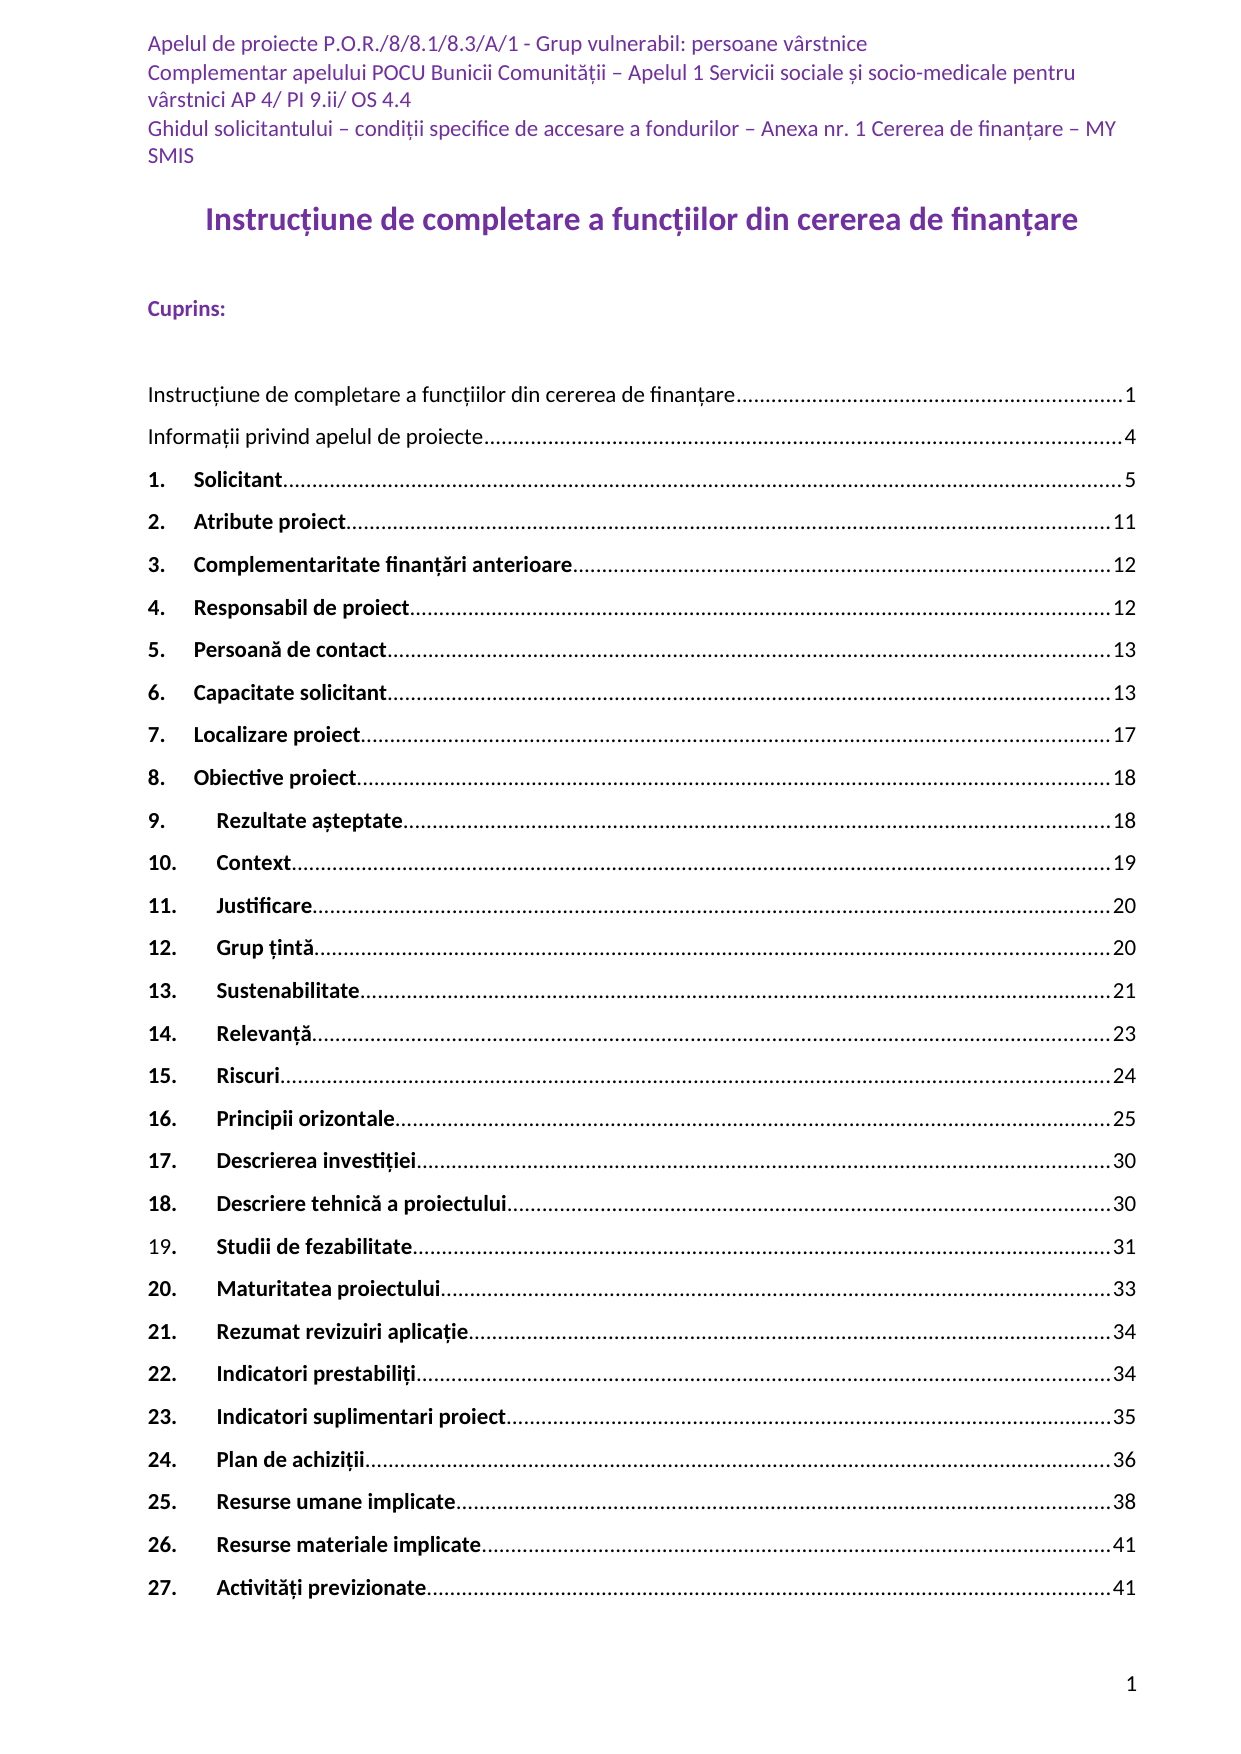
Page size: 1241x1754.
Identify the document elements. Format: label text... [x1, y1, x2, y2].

subtitle Instrucțiune de completare a funcțiilor din cererea de finanțare [148, 198, 1137, 238]
